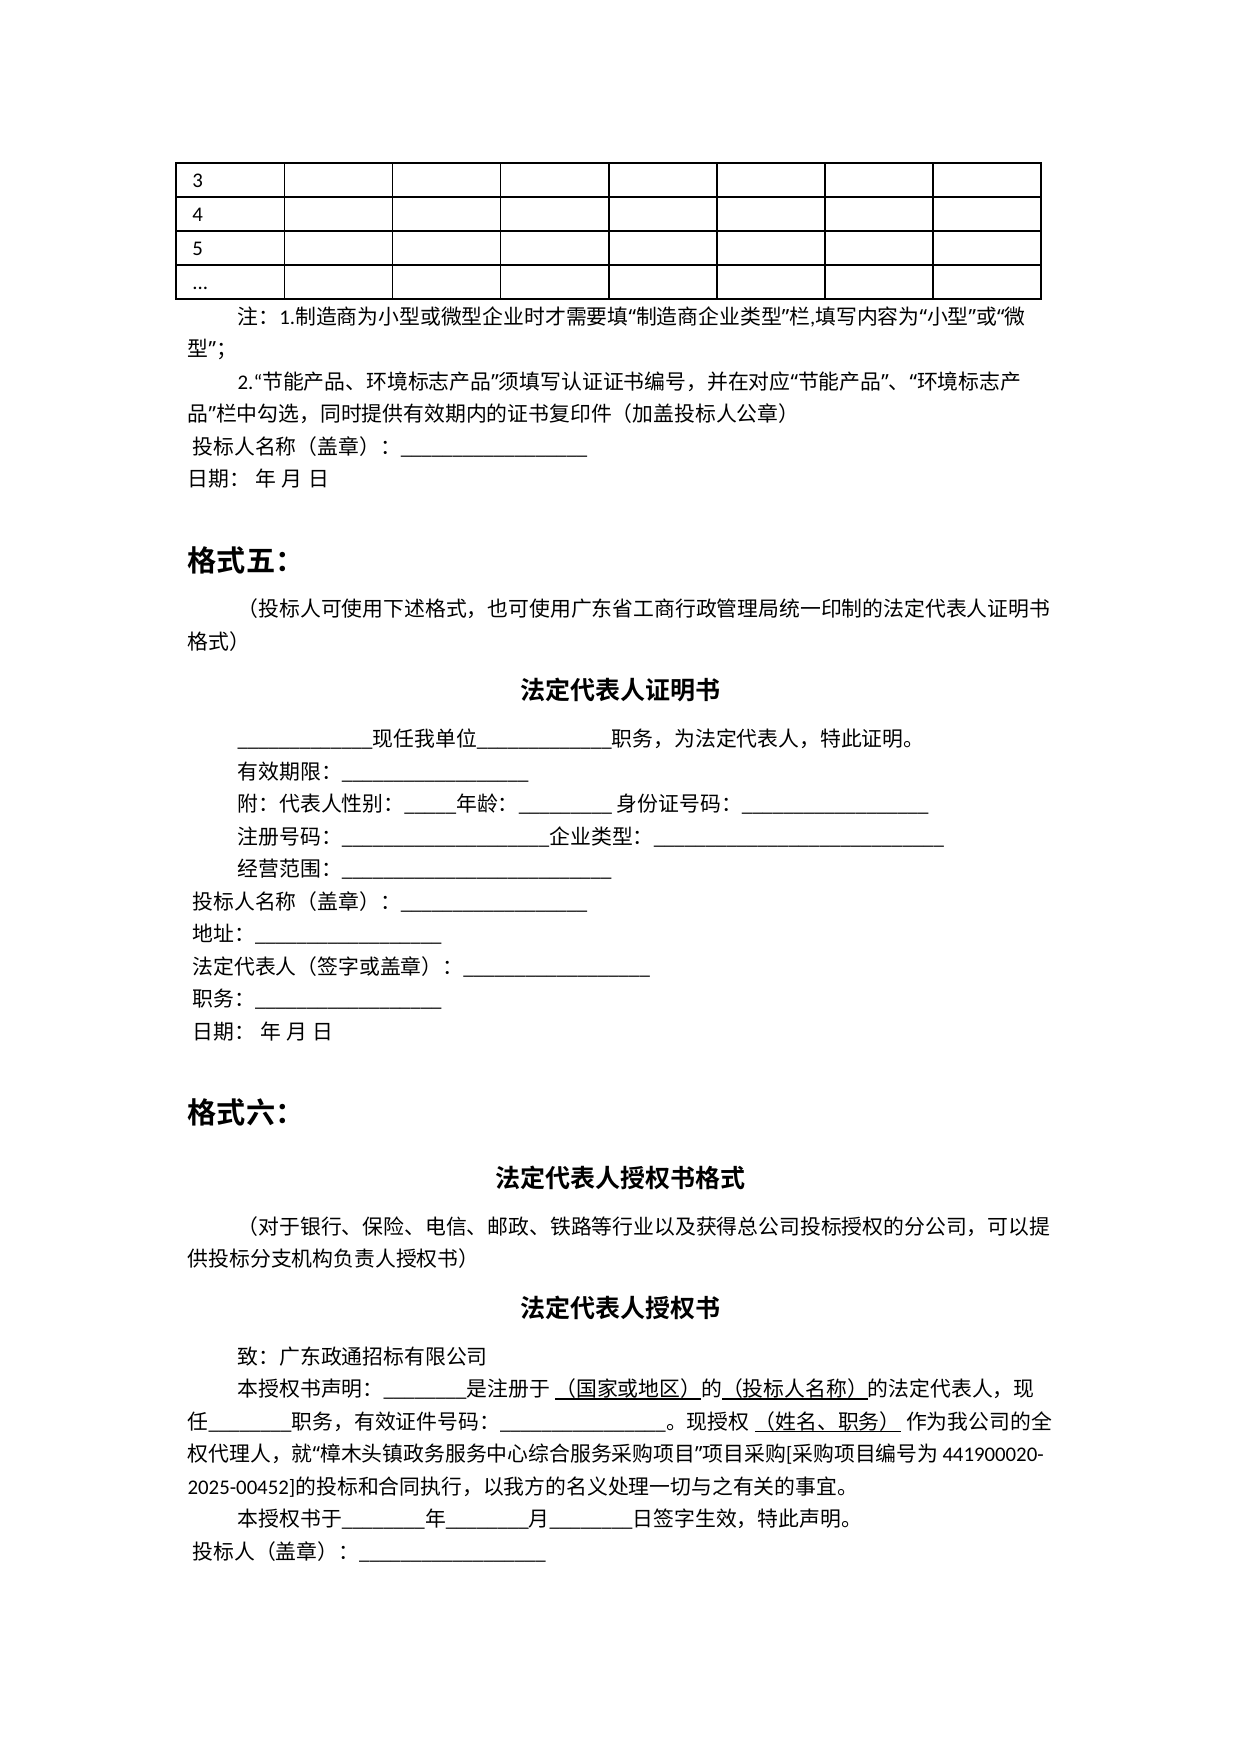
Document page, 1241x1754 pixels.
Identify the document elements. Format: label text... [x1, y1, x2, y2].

table_cell [501, 266, 608, 298]
text 法定代表人授权书格式 [187, 1145, 1053, 1210]
text 地址：__________________ [187, 917, 1053, 950]
text 投标人名称（盖章）：__________________ [187, 885, 1053, 917]
text 本授权书声明：________是注册于 （国家或地区）的（投标人名称）的法定代表人，现任________职务，有效证件号码：________________。现授权 （姓名、职务） 作为我公司的全权代理人，就“樟木头镇政务服务中心综合服务采购项目”项目采购[采购项目编号为441900020-2025-00452]的投标和合同执行，以我方的名义处理一切与之有关的事宜。 [187, 1372, 1053, 1502]
table_cell [285, 164, 392, 196]
text 格式六： [187, 1080, 1053, 1145]
text 经营范围：__________________________ [187, 852, 1053, 885]
table_cell [393, 198, 500, 230]
table_cell 3 [177, 164, 284, 196]
text _____________现任我单位_____________职务，为法定代表人，特此证明。 [187, 722, 1053, 755]
table_cell ... [177, 266, 284, 298]
table_cell [610, 232, 716, 264]
table_cell [934, 164, 1040, 196]
table_cell [501, 164, 608, 196]
text 投标人（盖章）：__________________ [187, 1535, 1053, 1567]
text 日期： 年 月 日 [187, 462, 1053, 495]
text （投标人可使用下述格式，也可使用广东省工商行政管理局统一印制的法定代表人证明书格式） [187, 592, 1053, 657]
table_cell [285, 232, 392, 264]
text 法定代表人授权书 [187, 1275, 1053, 1340]
table_cell [610, 164, 716, 196]
table_cell [718, 164, 824, 196]
text （对于银行、保险、电信、邮政、铁路等行业以及获得总公司投标授权的分公司，可以提供投标分支机构负责人授权书） [187, 1210, 1053, 1275]
text 投标人名称（盖章）：__________________ [187, 430, 1053, 462]
text 本授权书于________年________月________日签字生效，特此声明。 [187, 1502, 1053, 1535]
text 注册号码：____________________企业类型：____________________________ [187, 820, 1053, 852]
table_cell [393, 232, 500, 264]
text 法定代表人（签字或盖章）：__________________ [187, 950, 1053, 982]
table_cell 4 [177, 198, 284, 230]
table_cell [718, 198, 824, 230]
table_cell [285, 198, 392, 230]
table_cell [934, 232, 1040, 264]
text 致：广东政通招标有限公司 [187, 1340, 1053, 1372]
table_cell [718, 266, 824, 298]
text 日期： 年 月 日 [187, 1015, 1053, 1047]
table_cell [826, 198, 932, 230]
table_cell [610, 198, 716, 230]
table_cell [501, 198, 608, 230]
table_cell [934, 198, 1040, 230]
text 职务：__________________ [187, 982, 1053, 1015]
table_cell 5 [177, 232, 284, 264]
table_cell [393, 164, 500, 196]
table_cell [934, 266, 1040, 298]
table_cell [718, 232, 824, 264]
text 格式五： [187, 527, 1053, 592]
table_cell [285, 266, 392, 298]
table_cell [393, 266, 500, 298]
table_cell [610, 266, 716, 298]
table_cell [826, 232, 932, 264]
table_cell [826, 266, 932, 298]
text 2.“节能产品、环境标志产品”须填写认证证书编号，并在对应“节能产品”、“环境标志产品”栏中勾选，同时提供有效期内的证书复印件（加盖投标人公章） [187, 365, 1053, 430]
text 法定代表人证明书 [187, 657, 1053, 722]
text 附：代表人性别：_____年龄：_________ 身份证号码：__________________ [187, 787, 1053, 820]
table_cell [826, 164, 932, 196]
text 注：1.制造商为小型或微型企业时才需要填“制造商企业类型”栏,填写内容为“小型”或“微型”； [187, 300, 1053, 365]
text 有效期限：__________________ [187, 755, 1053, 787]
table_cell [501, 232, 608, 264]
